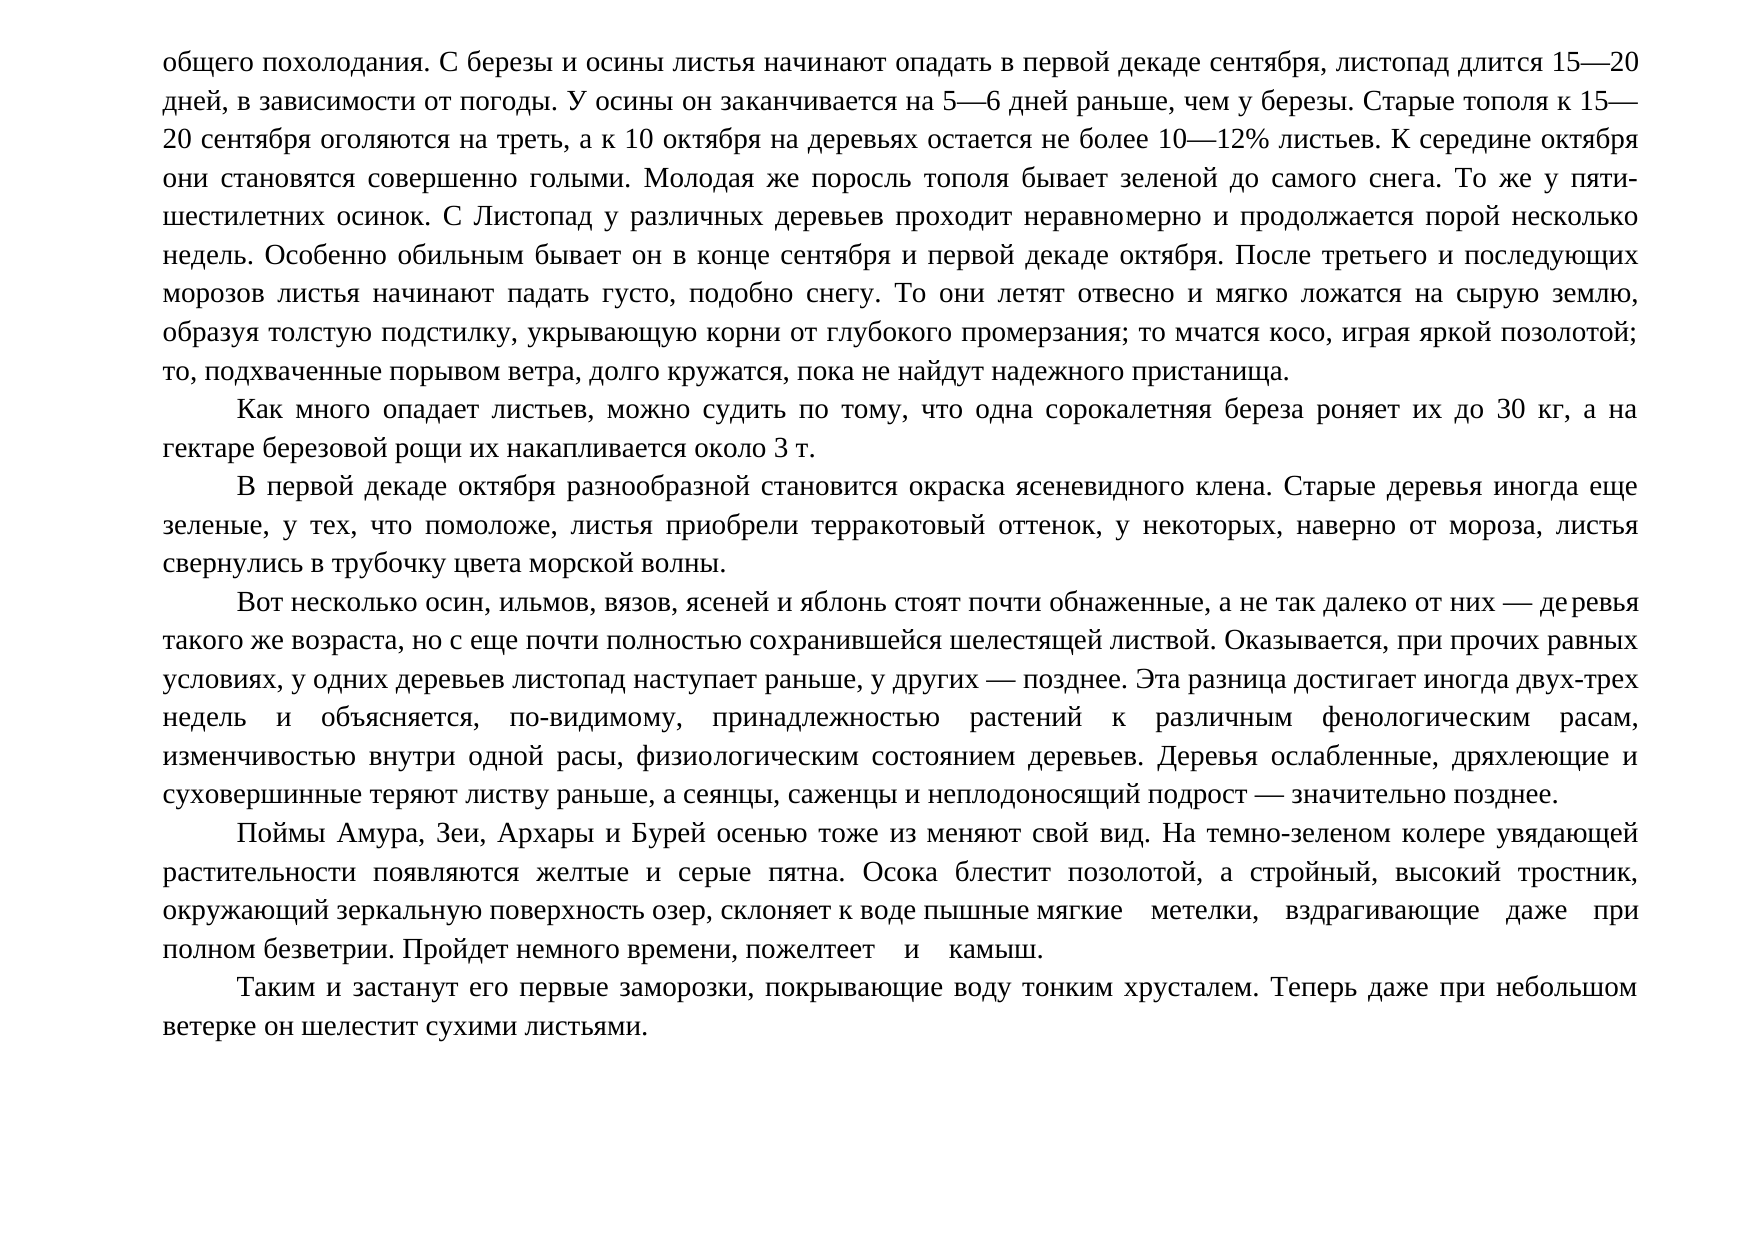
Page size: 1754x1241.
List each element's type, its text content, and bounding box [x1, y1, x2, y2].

text Как много опадает листьев, можно судить по тому, что одна сорокалетняя береза роняет их до 30 кг, а на гектаре березовой рощи их накапливается около 3 т. [162, 391, 1639, 463]
text Таким и застанут его первые заморозки, покрывающие воду тонким хрусталем. Теперь даже при небольшом ветерке он шелестит сухими листьями. [162, 969, 1639, 1041]
text Вот несколько осин, ильмов, вязов, ясеней и яблонь стоят почти обнаженные, а не так далеко от них — деревья такого же возраста, но с еще почти полностью сохранившейся шелестящей листвой. Оказывается, при прочих равных условиях, у одних деревьев листопад наступает раньше, у других — позднее. Эта разница достигает иногда двух-трех недель и объясняется, по-видимому, принадлежностью растений к различным фенологическим расам, изменчивостью внутри одной расы, физиологическим состоянием деревьев. Деревья ослабленные, дряхлеющие и суховершинные теряют листву раньше, а сеянцы, саженцы и неплодоносящий подрост — значительно позднее. [162, 584, 1639, 810]
text Поймы Амура, Зеи, Архары и Бурей осенью тоже из меняют свой вид. На темно-зеленом колере увядающей растительности появляются желтые и серые пятна. Осока блестит позолотой, а стройный, высокий тростник, окружающий зеркальную поверхность озер, склоняет к воде пышные мягкие метелки, вздрагивающие даже при полном безветрии. Пройдет немного времени, пожелтеет и камыш. [162, 815, 1639, 964]
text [162, 44, 1639, 386]
text В первой декаде октября разнообразной становится окраска ясеневидного клена. Старые деревья иногда еще зеленые, у тех, что помоложе, листья приобрели терракотовый оттенок, у некоторых, наверно от мороза, листья свернулись в трубочку цвета морской волны. [162, 468, 1639, 579]
